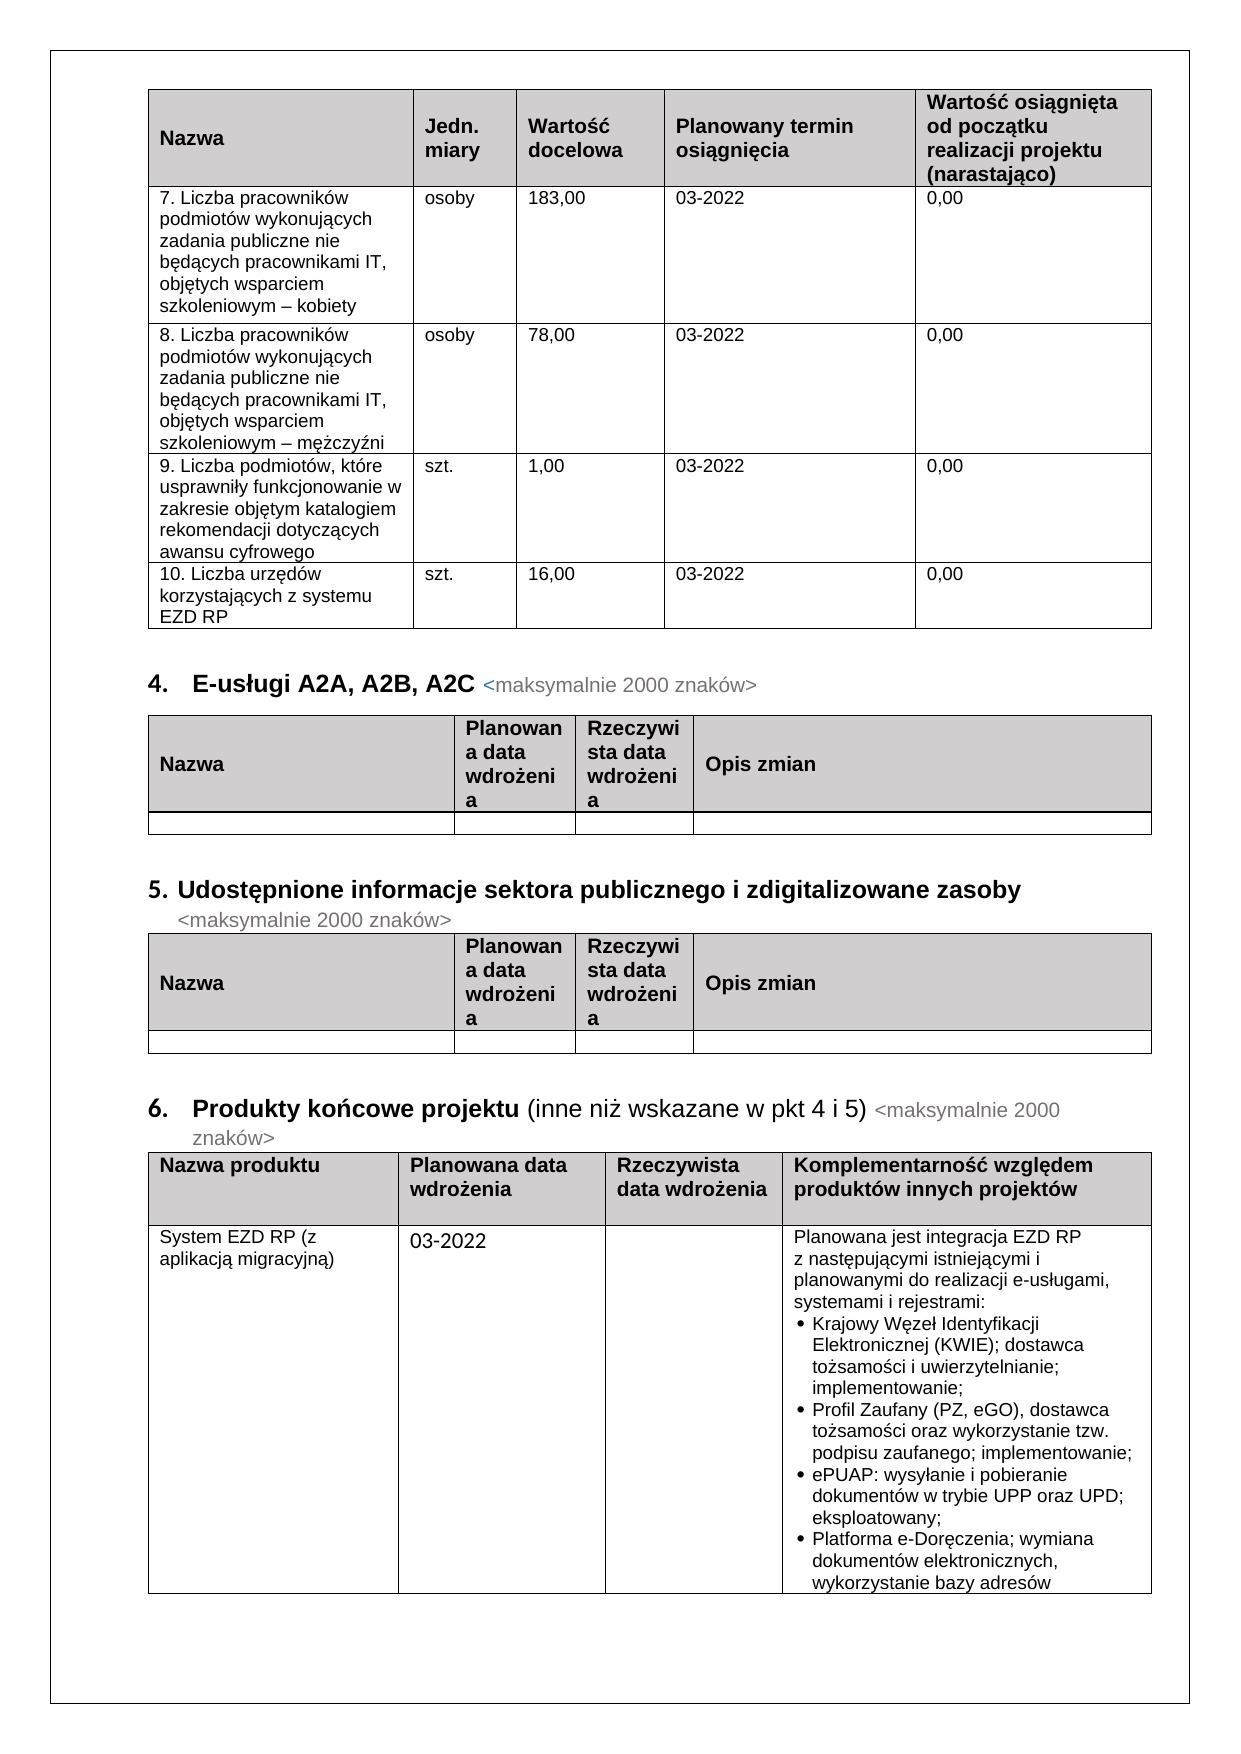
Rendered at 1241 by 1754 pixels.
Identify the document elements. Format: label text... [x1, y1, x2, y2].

table_cell 9. Liczba podmiotów, które usprawniły funkcjonowanie w zakresie objętym katalogiem rekomendacji dotyczących awansu cyfrowego [149, 454, 413, 562]
table_header Wartość osiągnięta od początku realizacji projektu (narastająco) [916, 90, 1151, 186]
table_cell osoby [414, 324, 516, 453]
table_cell [149, 1031, 454, 1053]
table_cell [455, 1031, 575, 1053]
table_header Planowany termin osiągnięcia [665, 90, 915, 186]
table_cell 03-2022 [399, 1226, 605, 1593]
table_cell 1,00 [517, 454, 664, 562]
table_cell 0,00 [916, 563, 1151, 628]
table_header Wartość docelowa [517, 90, 664, 186]
table_cell [606, 1226, 782, 1593]
table_header Nazwa produktu [149, 1153, 398, 1225]
table_header Jedn. miary [414, 90, 516, 186]
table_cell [783, 1226, 1151, 1593]
table_header Planowana data wdrożenia [455, 716, 575, 811]
table_cell 0,00 [916, 324, 1151, 453]
table_cell 0,00 [916, 454, 1151, 562]
subtitle Udostępnione informacje sektora publicznego i zdigitalizowane zasoby <maksymalnie 2000 znaków> [148, 873, 1093, 931]
table_header Nazwa [149, 934, 454, 1030]
table_header Opis zmian [694, 716, 1151, 811]
table_cell [694, 1031, 1151, 1053]
table_cell 16,00 [517, 563, 664, 628]
table_cell 03-2022 [665, 324, 915, 453]
table_cell szt. [414, 563, 516, 628]
table_cell [576, 813, 693, 834]
table_header Nazwa [149, 716, 454, 811]
table_header Opis zmian [694, 934, 1151, 1030]
subtitle E-usługi A2A, A2B, A2C <maksymalnie 2000 znaków> [148, 666, 1093, 699]
table_cell [455, 813, 575, 834]
table_cell 183,00 [517, 187, 664, 323]
table_cell 7. Liczba pracowników podmiotów wykonujących zadania publiczne nie będących pracownikami IT, objętych wsparciem szkoleniowym – kobiety [149, 187, 413, 323]
table_header Rzeczywista data wdrożenia [576, 716, 693, 811]
table_header Rzeczywista data wdrożenia [576, 934, 693, 1030]
table_cell 78,00 [517, 324, 664, 453]
table_cell [694, 813, 1151, 834]
subtitle Produkty końcowe projektu (inne niż wskazane w pkt 4 i 5) <maksymalnie 2000 znaków> [148, 1091, 1093, 1150]
table_cell 8. Liczba pracowników podmiotów wykonujących zadania publiczne nie będących pracownikami IT, objętych wsparciem szkoleniowym – mężczyźni [149, 324, 413, 453]
table_header Komplementarność względem produktów innych projektów [783, 1153, 1151, 1225]
table_cell 03-2022 [665, 454, 915, 562]
table_cell [149, 813, 454, 834]
table_header Planowana data wdrożenia [455, 934, 575, 1030]
table_header Planowana data wdrożenia [399, 1153, 605, 1225]
table_cell osoby [414, 187, 516, 323]
table_cell [576, 1031, 693, 1053]
table_header Nazwa [149, 90, 413, 186]
table_cell 03-2022 [665, 563, 915, 628]
table_cell 0,00 [916, 187, 1151, 323]
table_cell 10. Liczba urzędów korzystających z systemu EZD RP [149, 563, 413, 628]
table_cell System EZD RP (z aplikacją migracyjną) [149, 1226, 398, 1593]
table_header Rzeczywista data wdrożenia [606, 1153, 782, 1225]
table_cell 03-2022 [665, 187, 915, 323]
table_cell szt. [414, 454, 516, 562]
